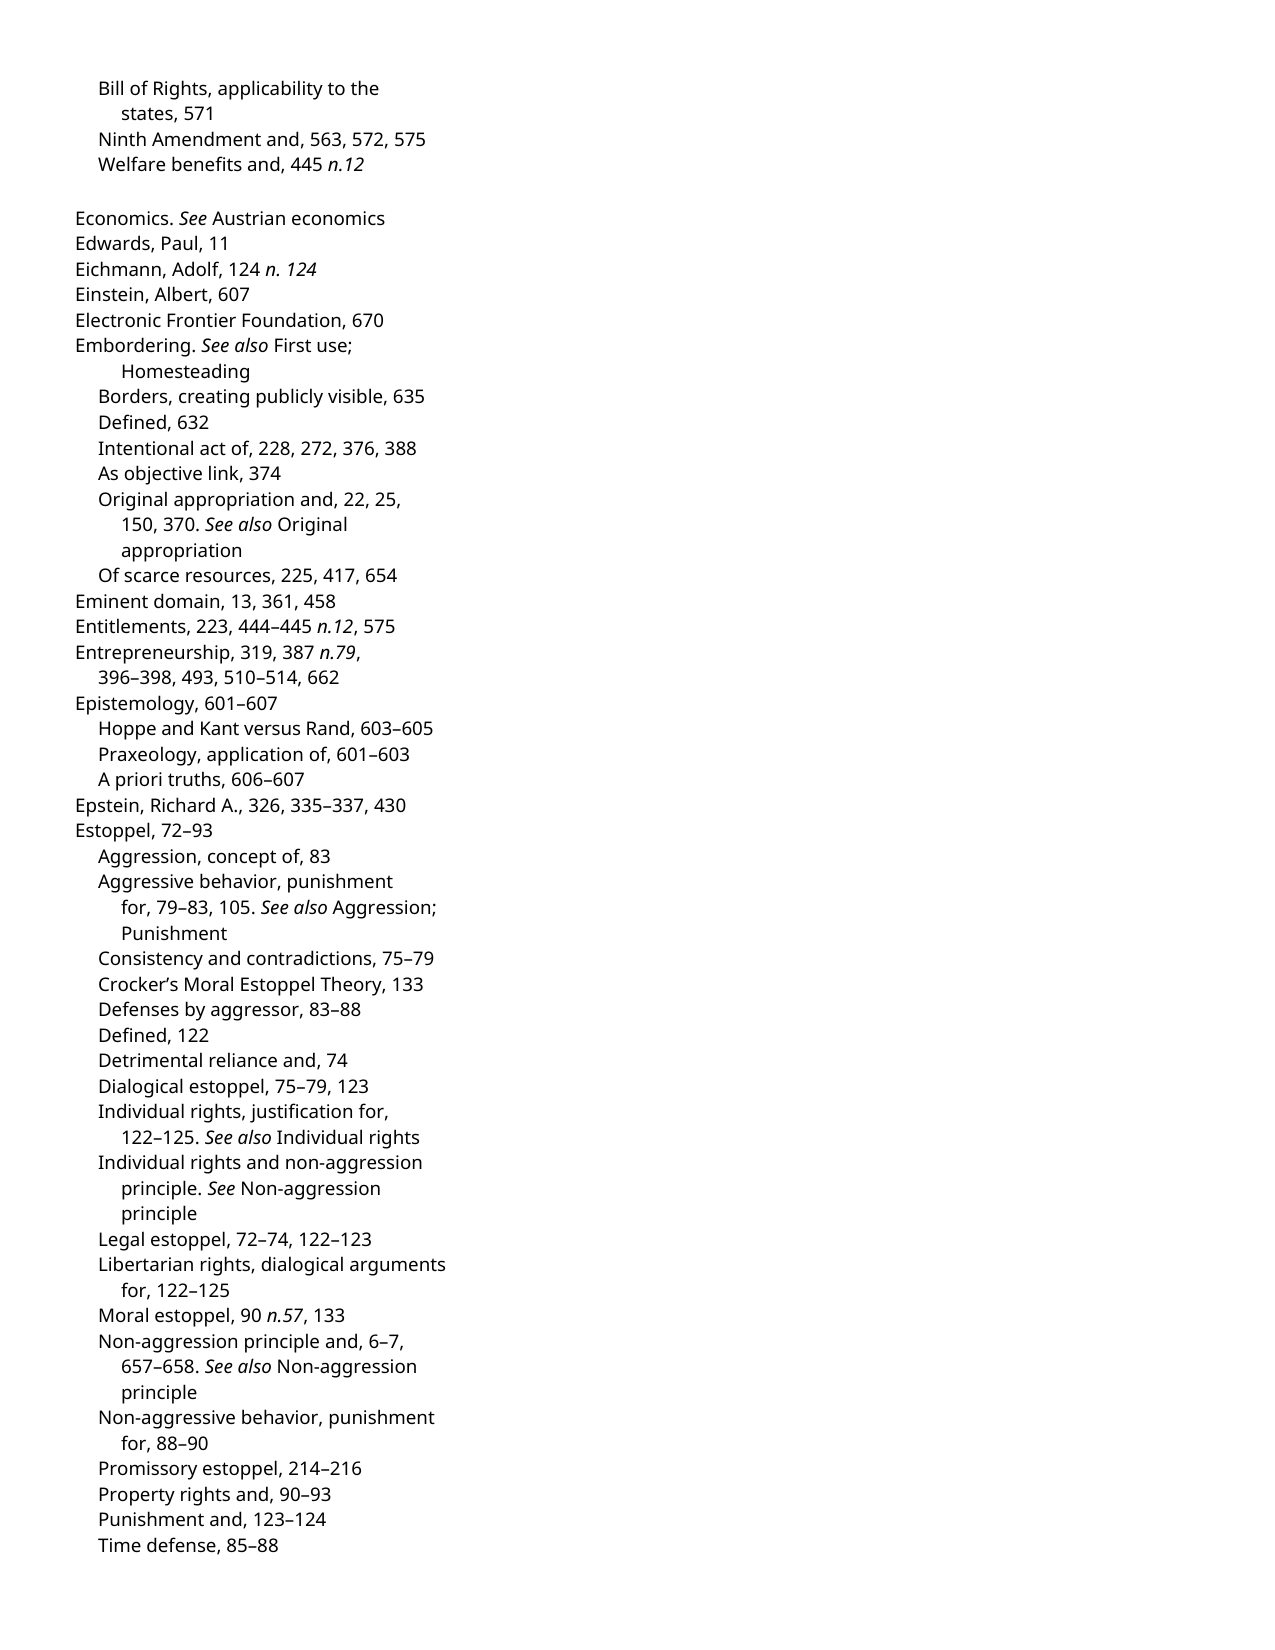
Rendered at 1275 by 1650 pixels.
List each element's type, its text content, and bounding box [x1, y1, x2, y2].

text Promissory estoppel, 214–216 [75, 1456, 1200, 1481]
text Of scarce resources, 225, 417, 654 [75, 562, 1200, 588]
text Eminent domain, 13, 361, 458 [75, 588, 1200, 613]
text Electronic Frontier Foundation, 670 [75, 307, 1200, 333]
text Bill of Rights, applicability to the states, 571 [75, 75, 1200, 126]
text Estoppel, 72–93 [75, 818, 1200, 843]
text Moral estoppel, 90 n.57, 133 [75, 1303, 1200, 1328]
text Defined, 632 [75, 409, 1200, 435]
text Welfare benefits and, 445 n.12 [75, 152, 1200, 177]
text Detrimental reliance and, 74 [75, 1047, 1200, 1073]
text Hoppe and Kant versus Rand, 603–605 [75, 716, 1200, 741]
text Intentional act of, 228, 272, 376, 388 [75, 435, 1200, 460]
text Epistemology, 601–607 [75, 690, 1200, 716]
text Property rights and, 90–93 [75, 1481, 1200, 1507]
text Embordering. See also First use; Homesteading [75, 333, 1200, 384]
text A priori truths, 606–607 [75, 767, 1200, 792]
text Ninth Amendment and, 563, 572, 575 [75, 126, 1200, 152]
text Crocker’s Moral Estoppel Theory, 133 [75, 971, 1200, 996]
text Epstein, Richard A., 326, 335–337, 430 [75, 792, 1200, 818]
text Praxeology, application of, 601–603 [75, 741, 1200, 767]
text Defined, 122 [75, 1022, 1200, 1047]
text Economics. See Austrian economics [75, 205, 1200, 231]
text Einstein, Albert, 607 [75, 282, 1200, 307]
text Consistency and contradictions, 75–79 [75, 945, 1200, 971]
text Libertarian rights, dialogical arguments for, 122–125 [75, 1252, 1200, 1303]
text Defenses by aggressor, 83–88 [75, 996, 1200, 1022]
text As objective link, 374 [75, 460, 1200, 486]
text Aggressive behavior, punishment for, 79–83, 105. See also Aggression; Punishment [75, 869, 1200, 945]
text Entitlements, 223, 444–445 n.12, 575 [75, 613, 1200, 639]
text Dialogical estoppel, 75–79, 123 [75, 1073, 1200, 1098]
text Legal estoppel, 72–74, 122–123 [75, 1226, 1200, 1252]
text Borders, creating publicly visible, 635 [75, 384, 1200, 409]
text Individual rights, justification for, 122–125. See also Individual rights [75, 1098, 1200, 1149]
text Original appropriation and, 22, 25, 150, 370. See also Original appropriation [75, 486, 1200, 562]
text Individual rights and non-aggression principle. See Non-aggression principle [75, 1149, 1200, 1226]
text Punishment and, 123–124 [75, 1507, 1200, 1532]
text Eichmann, Adolf, 124 n. 124 [75, 256, 1200, 282]
text Non-aggressive behavior, punishment for, 88–90 [75, 1405, 1200, 1456]
text Time defense, 85–88 [75, 1532, 1200, 1558]
text Non-aggression principle and, 6–7, 657–658. See also Non-aggression principle [75, 1328, 1200, 1405]
text Aggression, concept of, 83 [75, 843, 1200, 869]
text Entrepreneurship, 319, 387 n.79, 396–398, 493, 510–514, 662 [75, 639, 1200, 690]
text Edwards, Paul, 11 [75, 231, 1200, 256]
